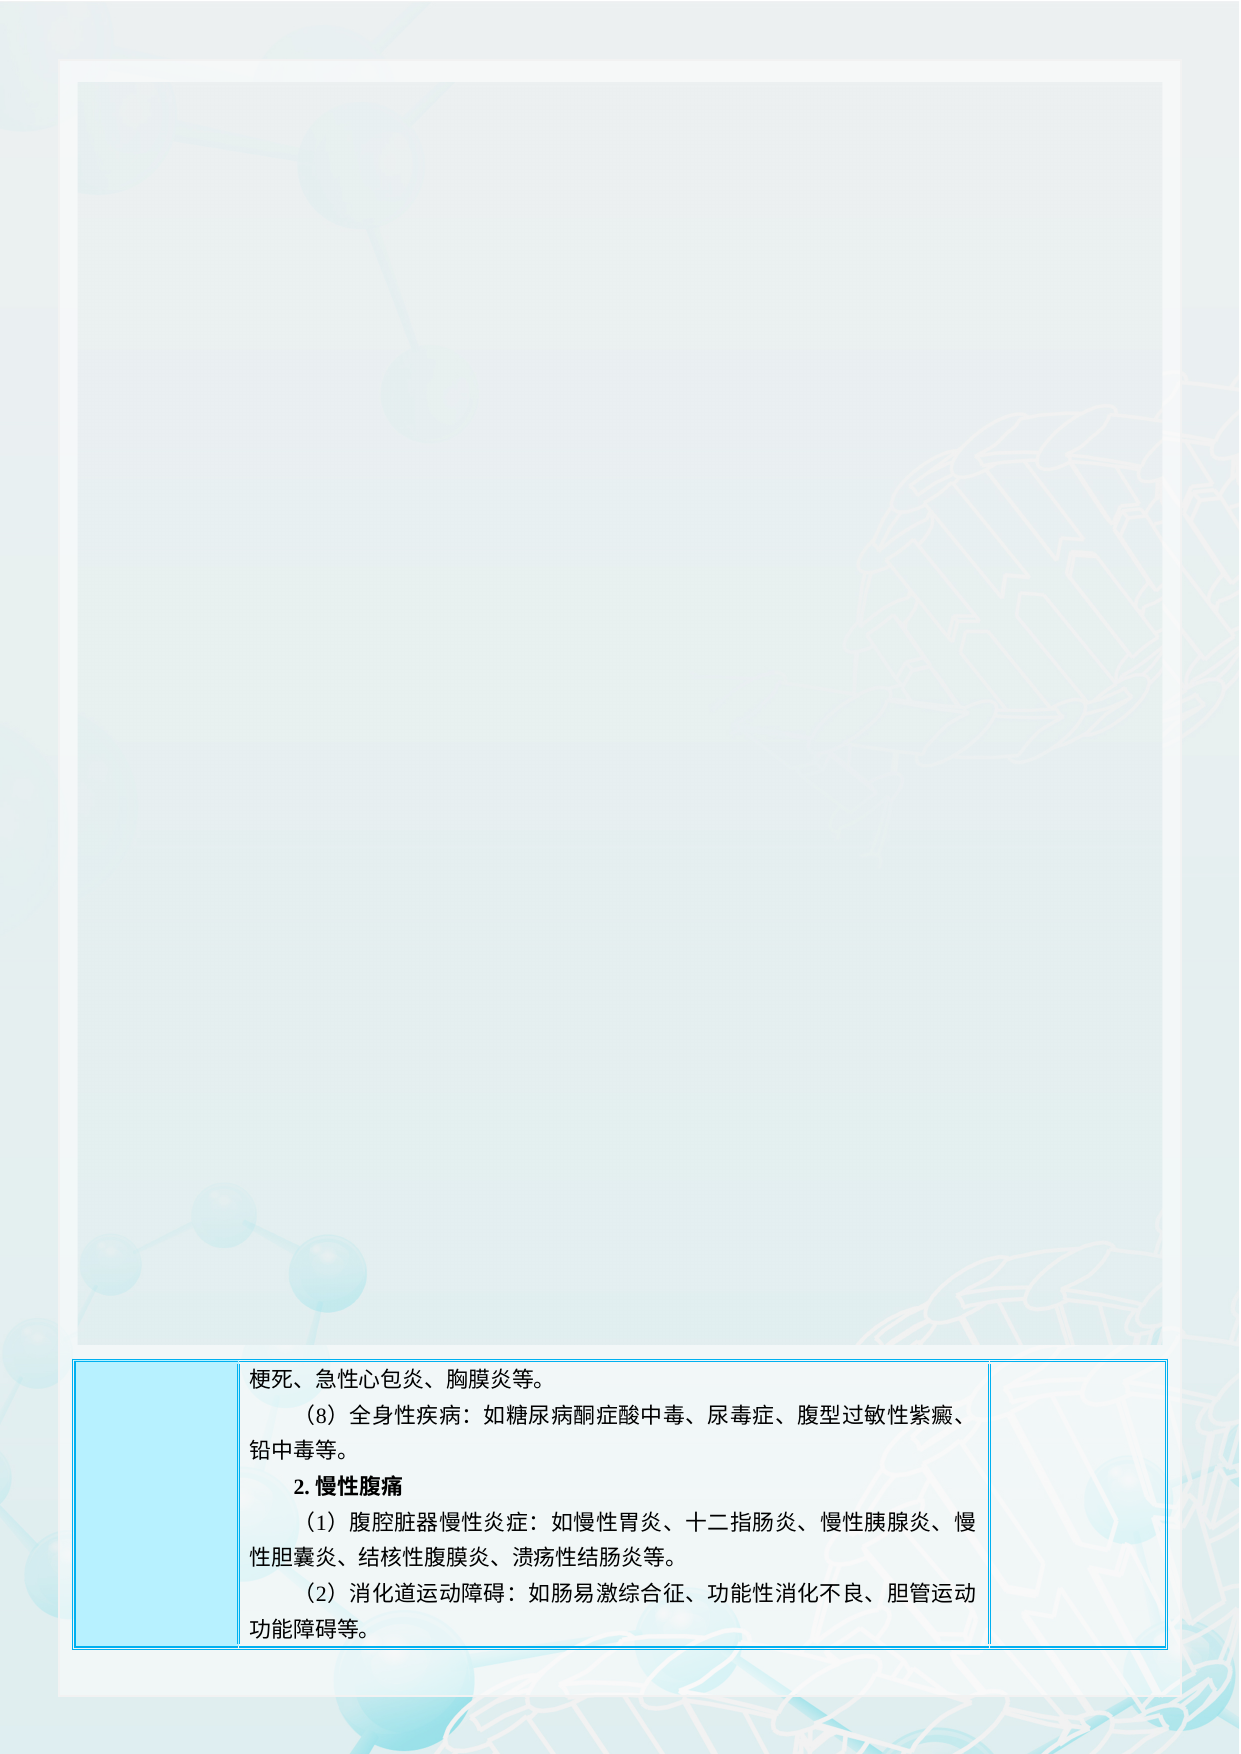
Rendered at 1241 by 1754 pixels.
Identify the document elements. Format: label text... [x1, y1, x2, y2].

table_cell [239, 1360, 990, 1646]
picture [0, 1, 1240, 1754]
table_cell 通过教师讲解，了解常见症状的基本理论知识。 [990, 1362, 1165, 1646]
table_cell 知识讲解 （40min） [76, 1360, 239, 1646]
